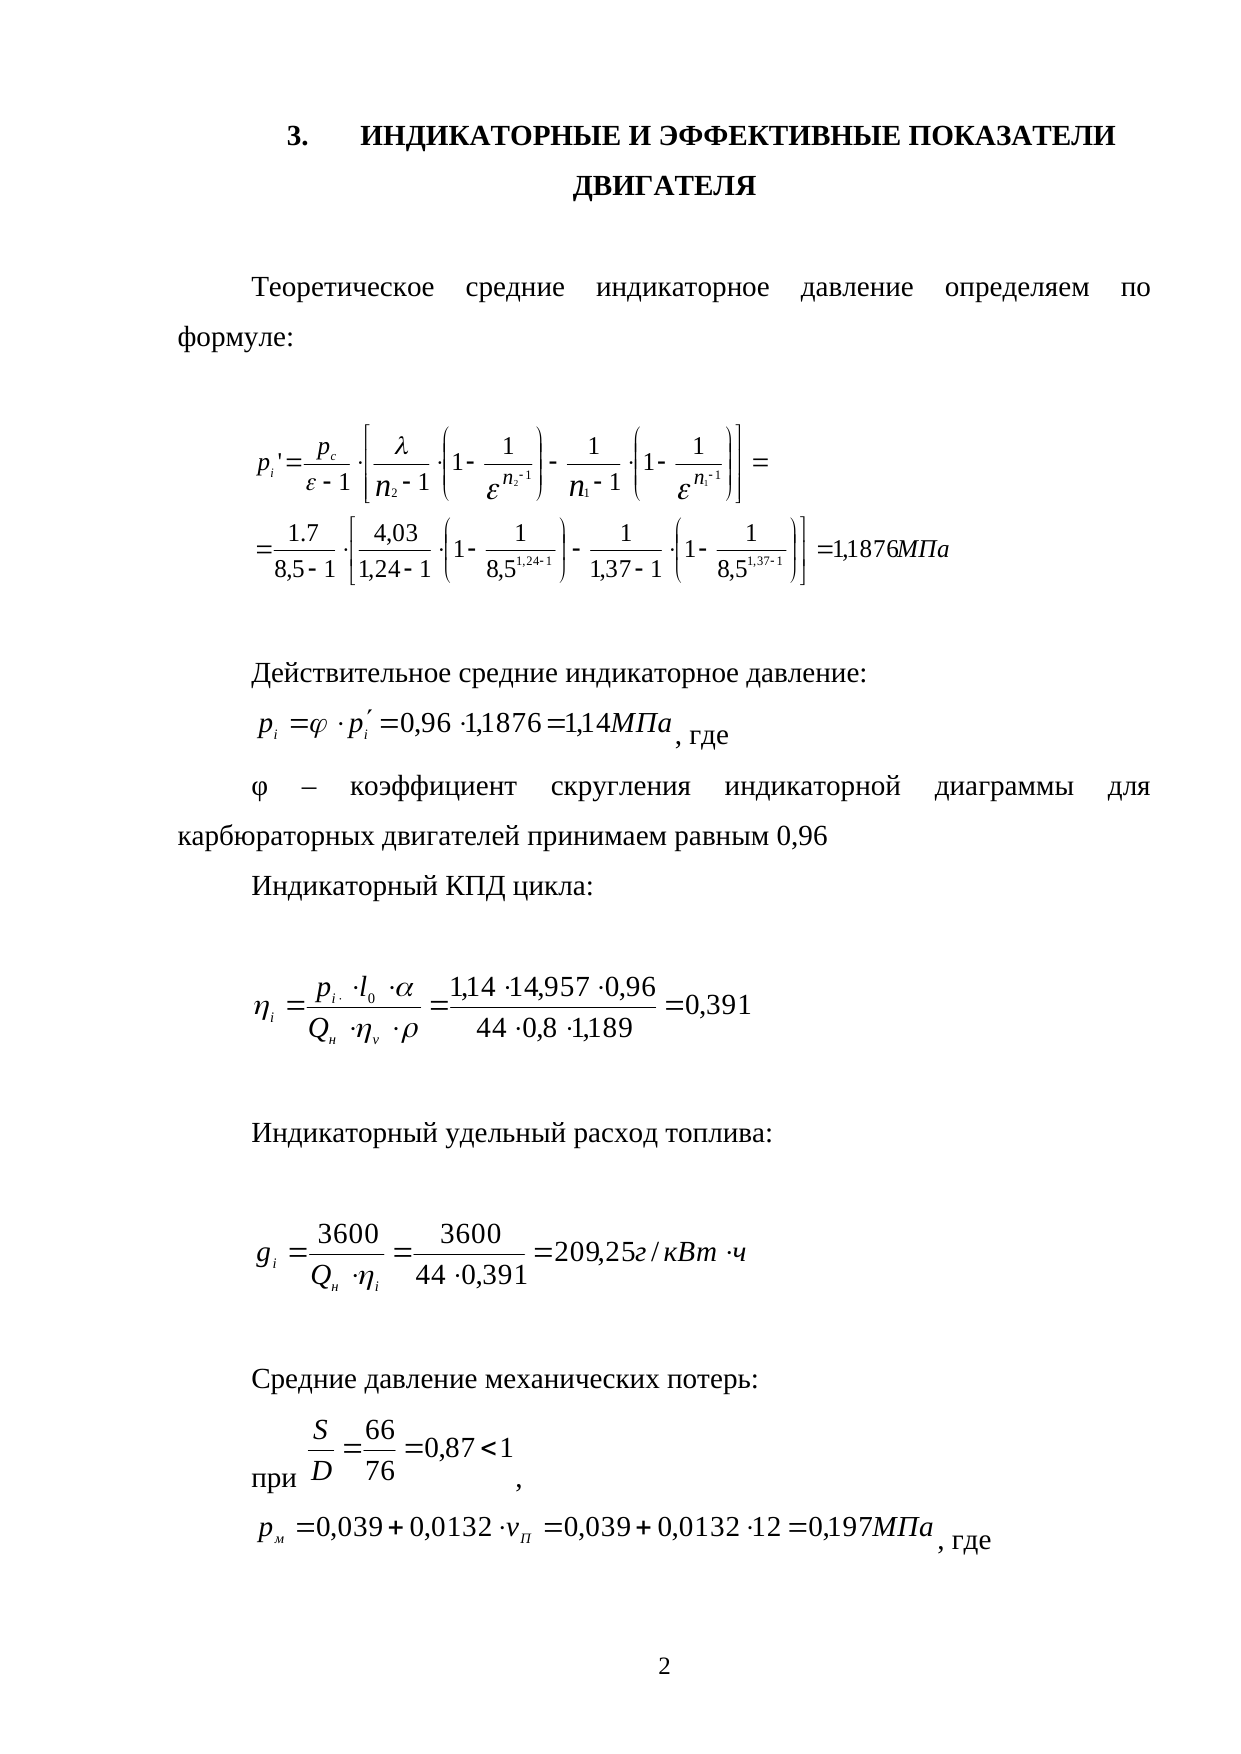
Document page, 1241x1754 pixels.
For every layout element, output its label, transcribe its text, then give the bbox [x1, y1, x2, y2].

text Теоретическое средние индикаторное давление определяем по формуле: [177, 269, 1152, 353]
text при , [177, 1412, 1152, 1493]
list ИНДИКАТОРНЫЕ И ЭФФЕКТИВНЫЕ ПОКАЗАТЕЛИ ДВИГАТЕЛЯ [177, 118, 1152, 202]
text φ – коэффициент скругления индикаторной диаграммы для карбюраторных двигателей принимаем равным 0,96 [177, 768, 1152, 851]
text Действительное средние индикаторное давление: [177, 655, 1152, 689]
text , где [177, 705, 1152, 751]
text , где [177, 1510, 1152, 1555]
text Средние давление механических потерь: [177, 1362, 1152, 1395]
text Индикаторный КПД цикла: [177, 868, 1152, 902]
text Индикаторный удельный расход топлива: [177, 1115, 1152, 1148]
